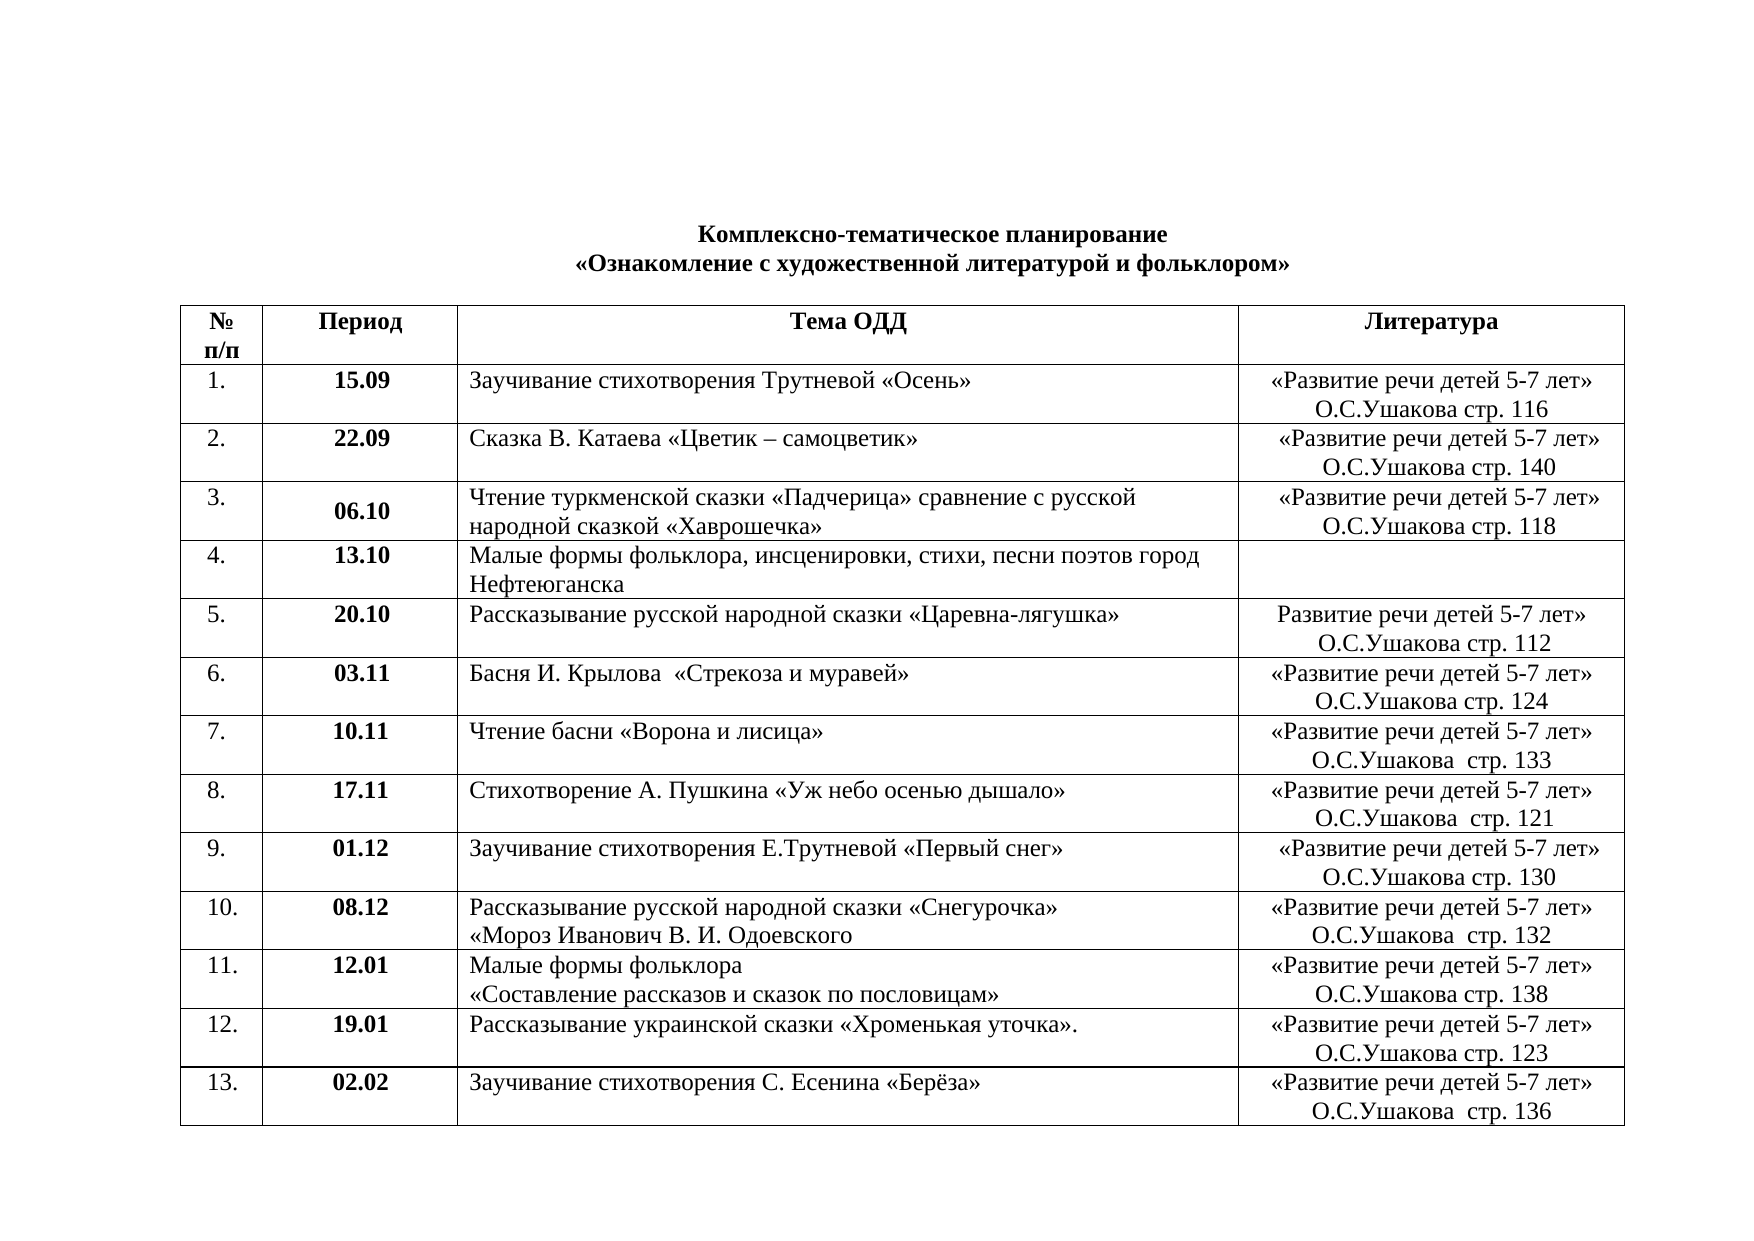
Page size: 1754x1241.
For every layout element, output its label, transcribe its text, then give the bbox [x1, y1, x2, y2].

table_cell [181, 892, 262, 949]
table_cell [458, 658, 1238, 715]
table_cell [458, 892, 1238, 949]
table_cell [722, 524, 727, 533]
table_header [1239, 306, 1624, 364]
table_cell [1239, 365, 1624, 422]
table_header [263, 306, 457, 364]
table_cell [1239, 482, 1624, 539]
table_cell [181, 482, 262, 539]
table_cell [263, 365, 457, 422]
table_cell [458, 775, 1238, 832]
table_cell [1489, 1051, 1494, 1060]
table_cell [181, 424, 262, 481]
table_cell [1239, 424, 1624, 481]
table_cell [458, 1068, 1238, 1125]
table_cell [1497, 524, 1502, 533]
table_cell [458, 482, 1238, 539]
text «Ознакомление с художественной литературой и фольклором» [192, 248, 1636, 277]
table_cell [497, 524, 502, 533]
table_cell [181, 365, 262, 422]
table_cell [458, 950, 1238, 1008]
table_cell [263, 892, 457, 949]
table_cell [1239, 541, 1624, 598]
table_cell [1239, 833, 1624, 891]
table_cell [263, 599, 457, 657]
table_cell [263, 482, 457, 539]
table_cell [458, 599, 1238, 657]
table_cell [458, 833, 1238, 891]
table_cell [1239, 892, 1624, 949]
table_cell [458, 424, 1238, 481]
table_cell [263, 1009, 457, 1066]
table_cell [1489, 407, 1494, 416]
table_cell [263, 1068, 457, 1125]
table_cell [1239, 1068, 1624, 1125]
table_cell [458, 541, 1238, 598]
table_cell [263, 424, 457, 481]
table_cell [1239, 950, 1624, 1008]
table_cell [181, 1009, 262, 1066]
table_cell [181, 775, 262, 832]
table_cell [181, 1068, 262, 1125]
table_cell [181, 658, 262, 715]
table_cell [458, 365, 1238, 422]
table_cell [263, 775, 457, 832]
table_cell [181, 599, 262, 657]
text Комплексно-тематическое планирование [192, 219, 1636, 248]
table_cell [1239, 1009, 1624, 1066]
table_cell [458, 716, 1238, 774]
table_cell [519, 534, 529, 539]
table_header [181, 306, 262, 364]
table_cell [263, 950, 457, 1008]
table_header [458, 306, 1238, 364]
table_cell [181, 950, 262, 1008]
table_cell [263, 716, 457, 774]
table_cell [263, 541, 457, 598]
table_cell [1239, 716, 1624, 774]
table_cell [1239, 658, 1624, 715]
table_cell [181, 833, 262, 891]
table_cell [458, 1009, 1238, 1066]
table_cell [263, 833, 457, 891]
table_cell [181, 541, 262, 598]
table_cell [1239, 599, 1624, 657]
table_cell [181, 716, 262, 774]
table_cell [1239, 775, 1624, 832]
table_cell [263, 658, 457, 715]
